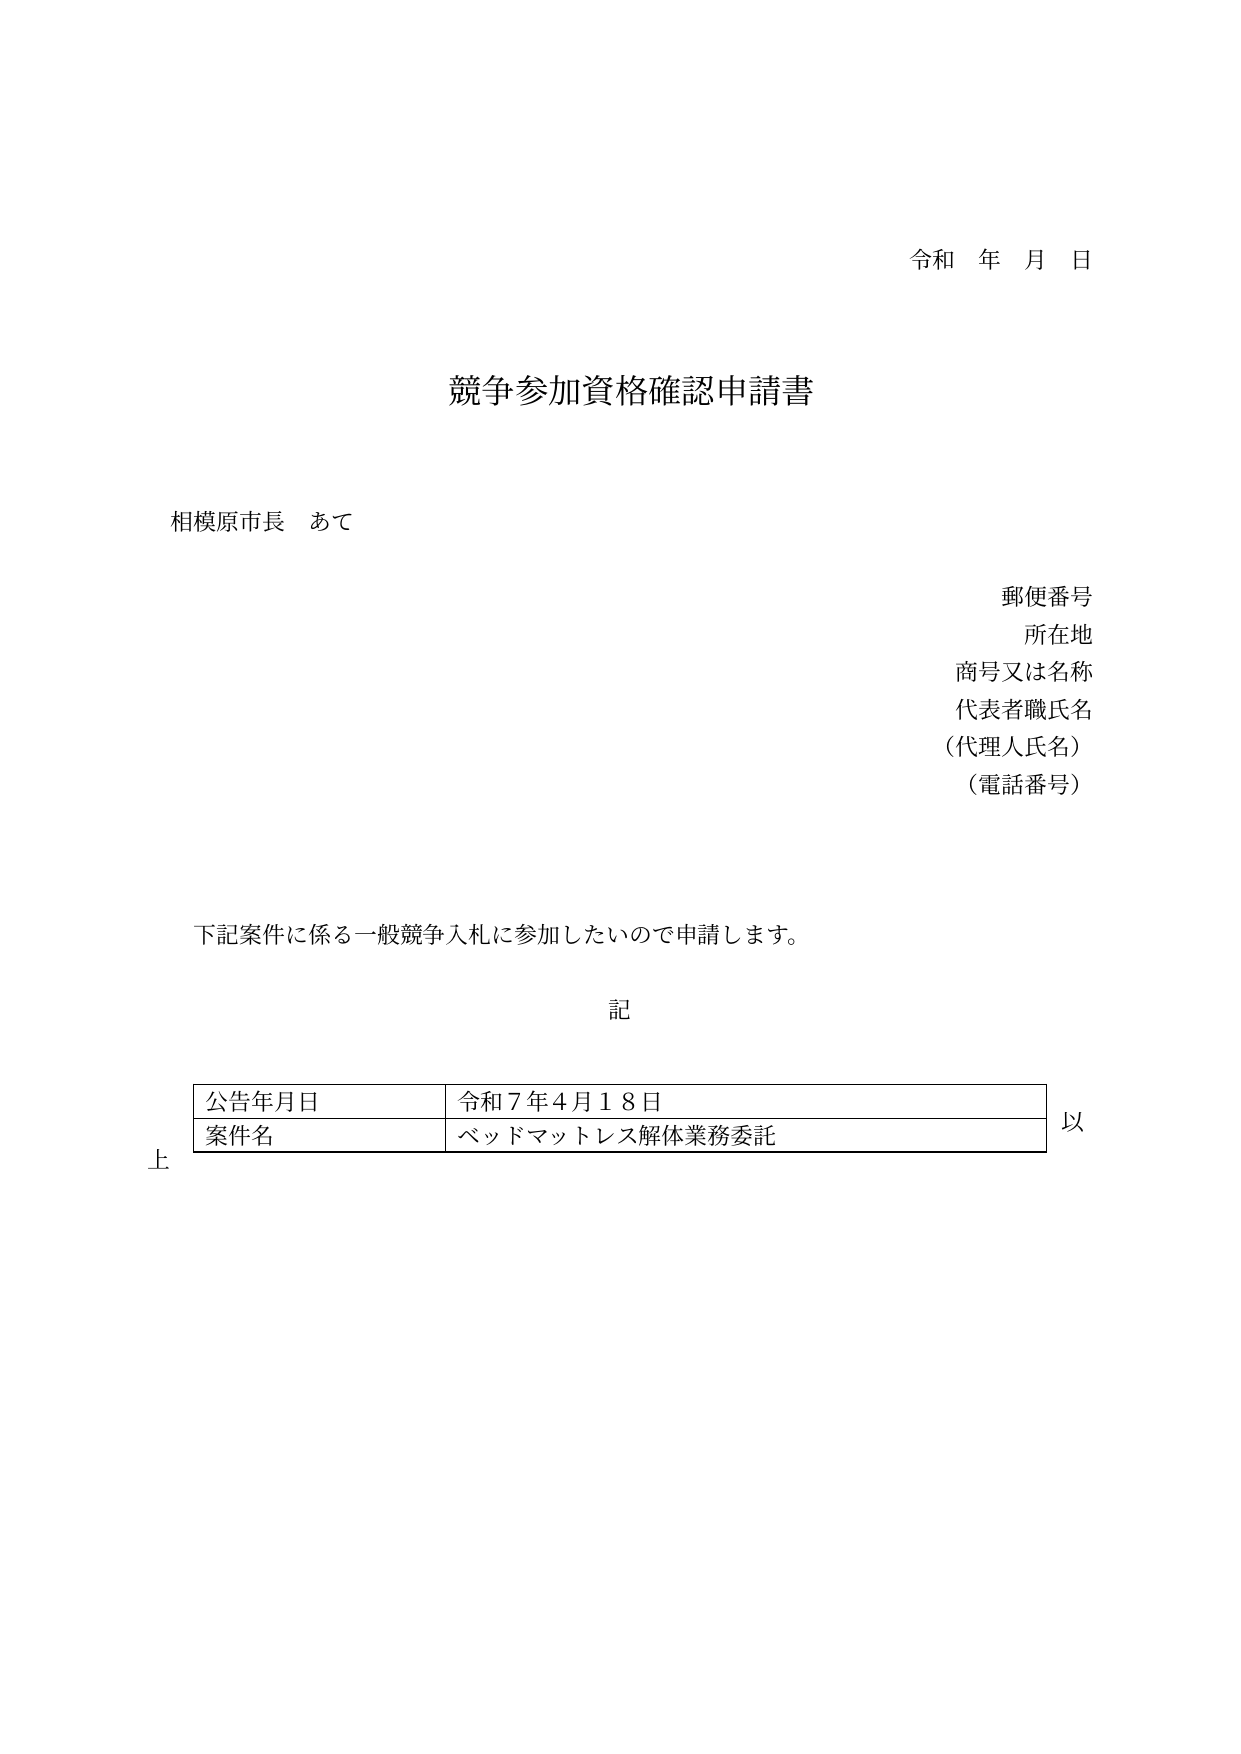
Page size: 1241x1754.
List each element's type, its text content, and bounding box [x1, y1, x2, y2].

text 下記案件に係る一般競争入札に参加したいので申請します。 [171, 914, 1092, 952]
table_cell ベッドマットレス解体業務委託 [446, 1119, 1046, 1151]
text 郵便番号 [171, 577, 1092, 614]
text 競争参加資格確認申請書 [171, 352, 1092, 427]
text （電話番号） [171, 764, 1092, 802]
text 令和 年 月 日 [148, 239, 1092, 277]
text 商号又は名称 [171, 652, 1092, 689]
table_cell 案件名 [194, 1119, 445, 1151]
table_header 公告年月日 [194, 1085, 445, 1117]
table_header 令和７年４月１８日 [446, 1085, 1046, 1117]
subtitle 記 [148, 989, 1092, 1027]
text （代理人氏名） [171, 727, 1092, 764]
text 所在地 [171, 614, 1092, 652]
text 代表者職氏名 [171, 689, 1092, 727]
text 以 上 [148, 1102, 1092, 1177]
text 相模原市長 あて [171, 502, 1092, 539]
